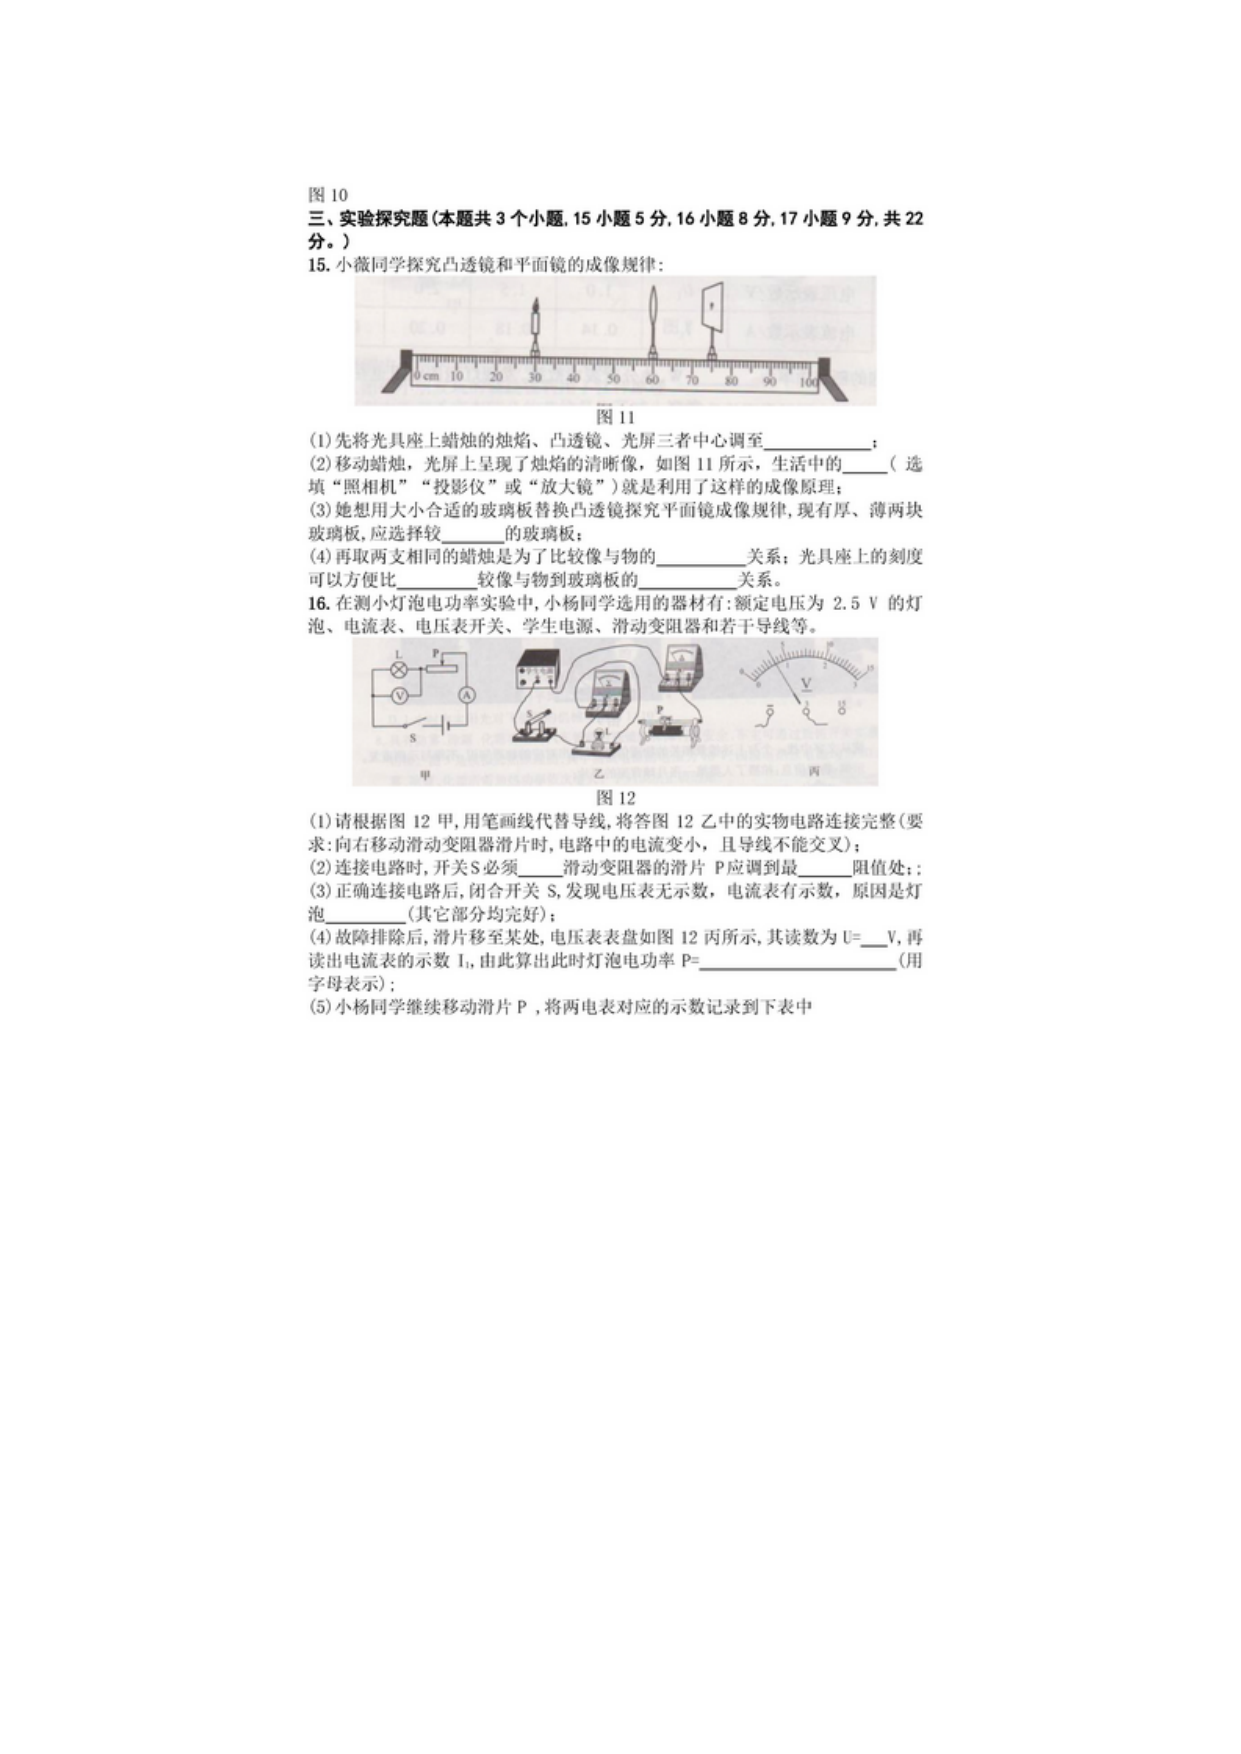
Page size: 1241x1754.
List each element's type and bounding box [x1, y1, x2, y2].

picture [284, 162, 957, 1048]
